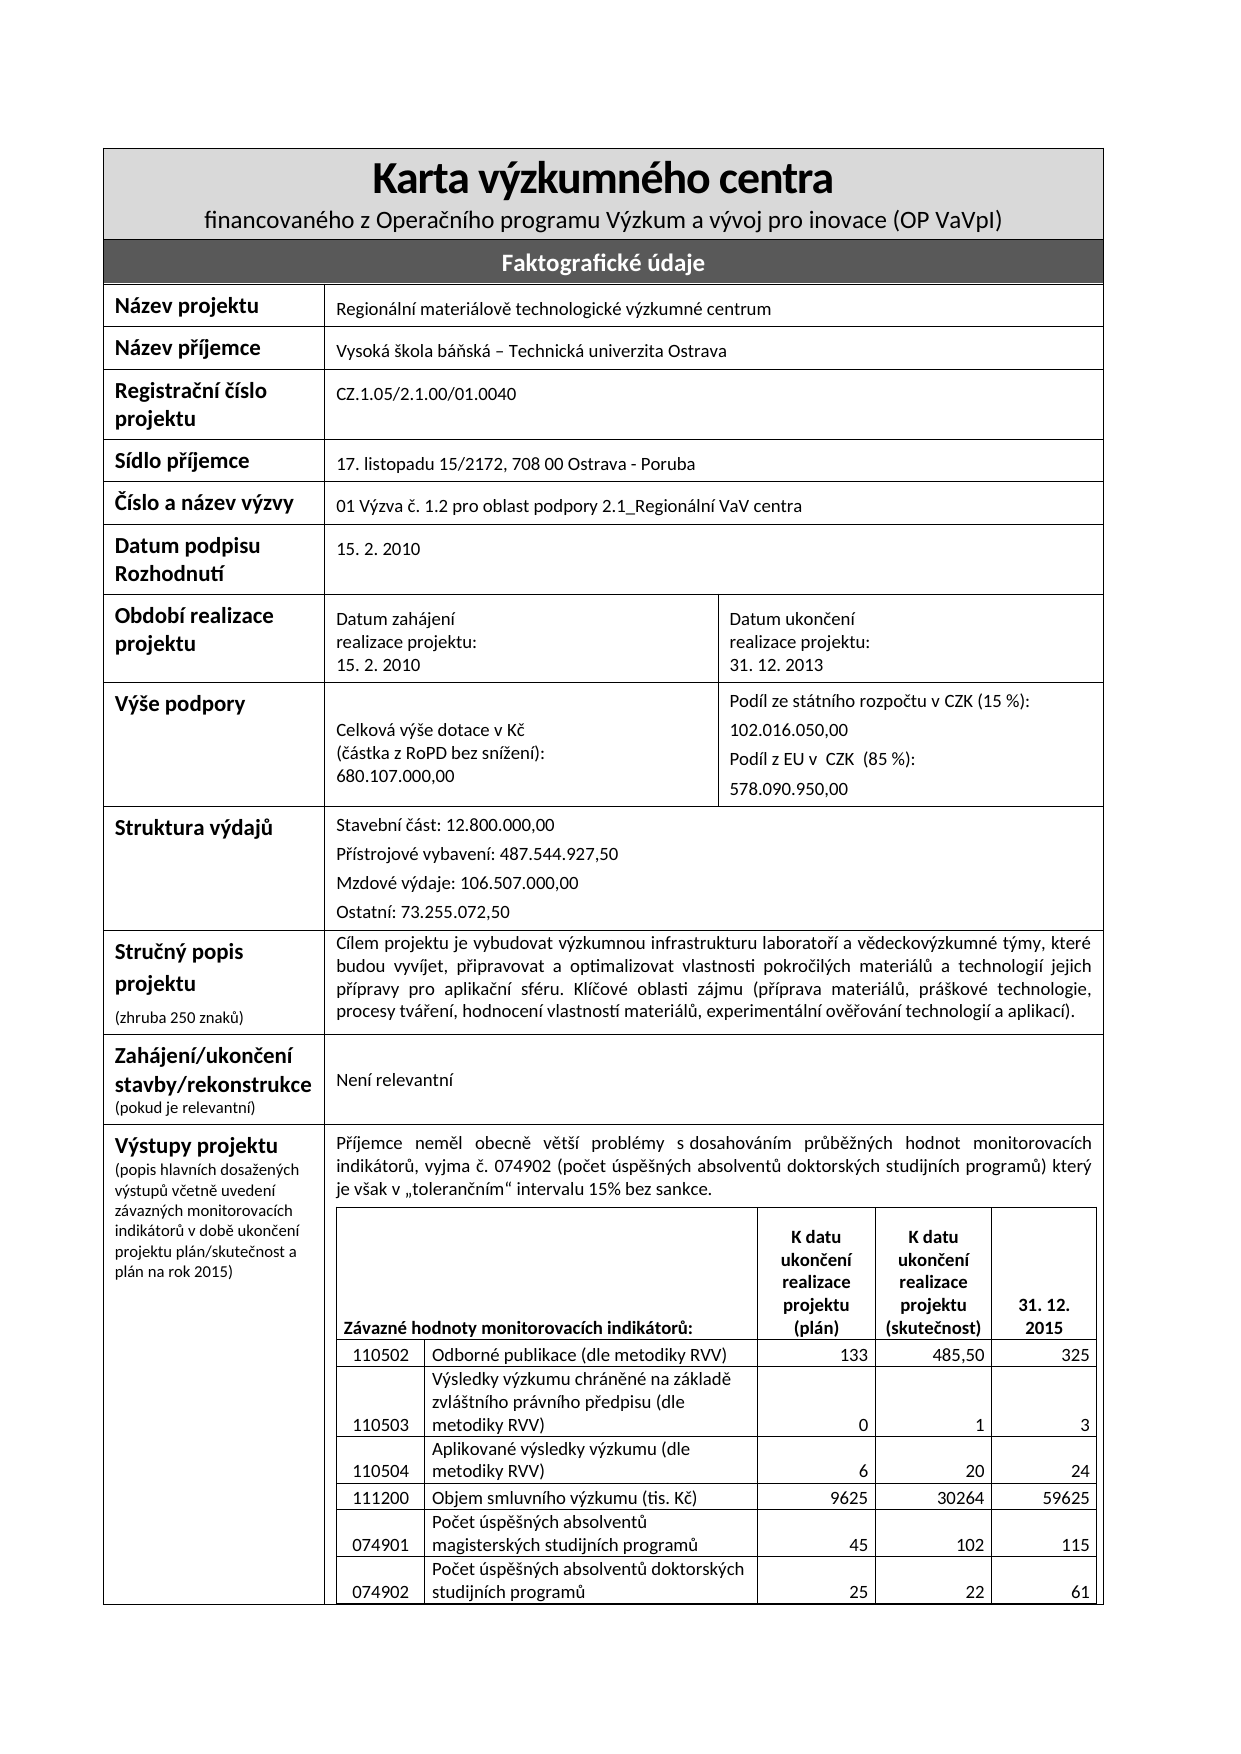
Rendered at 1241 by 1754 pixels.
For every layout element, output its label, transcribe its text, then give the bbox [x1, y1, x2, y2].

table_cell 17. listopadu 15/2172, 708 00 Ostrava - Poruba [325, 440, 1103, 481]
table_cell Výše podpory [104, 683, 324, 806]
table_cell Celková výše dotace v Kč (částka z RoPD bez snížení): 680.107.000,00 [325, 683, 718, 806]
table_cell Není relevantní [325, 1035, 1103, 1124]
table_cell 01 Výzva č. 1.2 pro oblast podpory 2.1_Regionální VaV centra [325, 482, 1103, 524]
table_cell Číslo a název výzvy [104, 482, 324, 524]
table_cell Vysoká škola báňská – Technická univerzita Ostrava [325, 327, 1103, 369]
table_cell Podíl ze státního rozpočtu v CZK (15 %): 102.016.050,00 Podíl z EU v CZK (85 %): 578.090.950,00 [719, 683, 1103, 806]
table_cell Faktografické údaje [104, 240, 1103, 283]
table_cell Regionální materiálově technologické výzkumné centrum [325, 285, 1103, 326]
table_cell Stavební část: 12.800.000,00 Přístrojové vybavení: 487.544.927,50 Mzdové výdaje: 106.507.000,00 Ostatní: 73.255.072,50 [325, 807, 1103, 930]
table_cell Zahájení/ukončení stavby/rekonstrukce (pokud je relevantní) [104, 1035, 324, 1124]
table_cell 15. 2. 2010 [325, 525, 1103, 593]
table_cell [104, 1125, 324, 1604]
table_header Karta výzkumného centra financovaného z Operačního programu Výzkum a vývoj pro inovace (OP VaVpI) [104, 149, 1103, 239]
table_cell Datum zahájení realizace projektu: 15. 2. 2010 [325, 595, 718, 682]
table_cell Stručný popis projektu (zhruba 250 znaků) [104, 931, 324, 1034]
table_cell Registrační číslo projektu [104, 370, 324, 438]
table_cell CZ.1.05/2.1.00/01.0040 [325, 370, 1103, 438]
table_cell Období realizace projektu [104, 595, 324, 682]
table_cell Název projektu [104, 285, 324, 326]
table_cell Datum podpisu Rozhodnutí [104, 525, 324, 593]
table_cell Cílem projektu je vybudovat výzkumnou infrastrukturu laboratoří a vědeckovýzkumné týmy, které budou vyvíjet, připravovat a optimalizovat vlastnosti pokročilých materiálů a technologií jejich přípravy pro aplikační sféru. Klíčové oblasti zájmu (příprava materiálů, práškové technologie, procesy tváření, hodnocení vlastností materiálů, experimentální ověřování technologií a aplikací). [325, 931, 1103, 1034]
table_cell Název příjemce [104, 327, 324, 369]
table_cell Sídlo příjemce [104, 440, 324, 481]
table_cell Datum ukončení realizace projektu: 31. 12. 2013 [719, 595, 1103, 682]
table_cell Struktura výdajů [104, 807, 324, 930]
